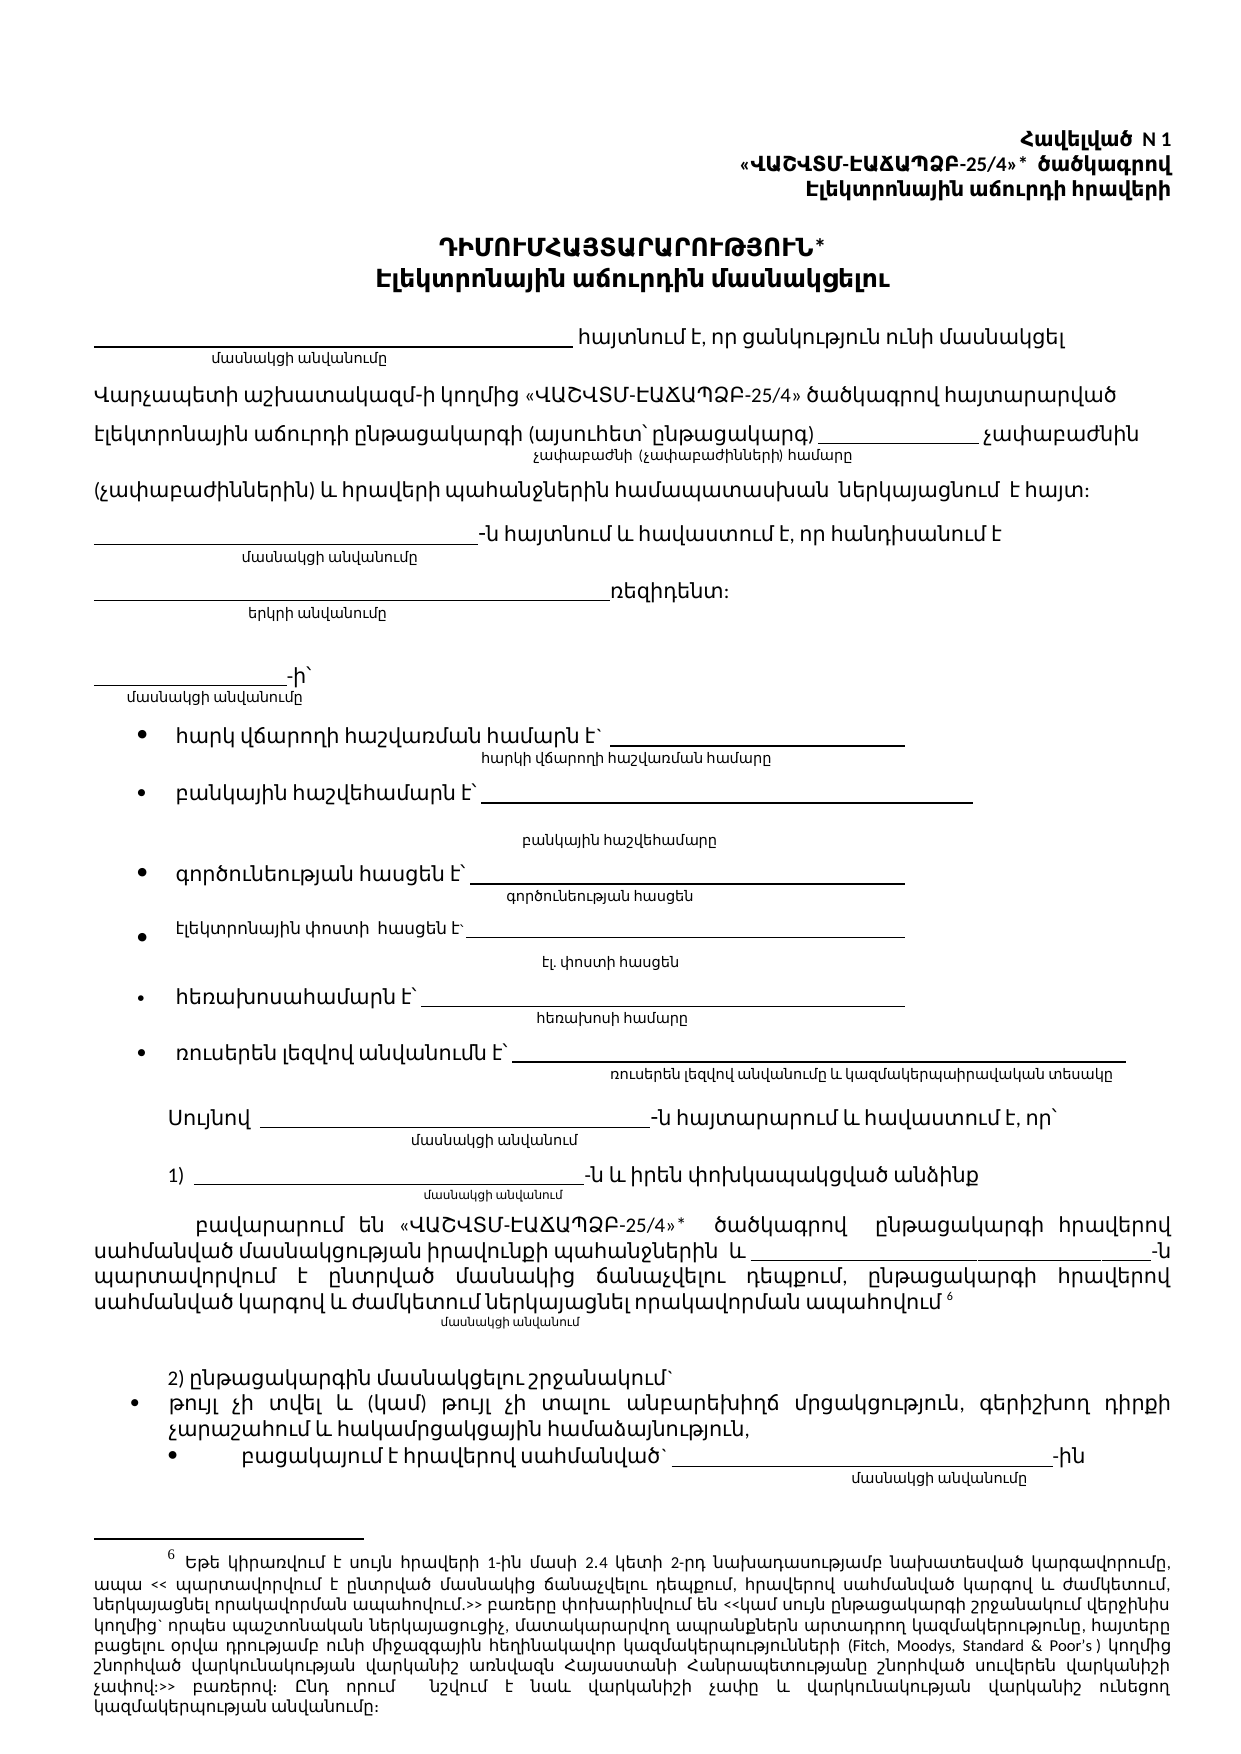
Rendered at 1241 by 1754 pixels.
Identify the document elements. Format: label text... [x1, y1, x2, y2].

text հեռախոսի համարը [462, 1009, 1171, 1040]
text Վարչապետի աշխատակազմ-ի կողմից «ՎԱՇՎՏՄ-ԷԱՃԱՊՁԲ-25/4» ծածկագրով հայտարարված [94, 380, 1171, 408]
text մասնակցի անվանումը [94, 689, 1171, 719]
list էլեկտրոնային փոստի հասցեն է՝ [138, 918, 1171, 953]
text Սույնով -ն հայտարարում և հավաստում է, որ՝ [94, 1101, 1171, 1131]
text մասնակցի անվանումը [94, 548, 1171, 578]
text ռեզիդենտ: [94, 578, 1171, 604]
list բացակայում է հրավերով սահմանված` -ին [94, 1441, 1171, 1469]
text էլեկտրոնային աճուրդի ընթացակարգի (այսուհետ՝ ընթացակարգ) չափաբաժնին [94, 421, 1171, 446]
text -ն հայտնում և հավաստում է, որ հանդիսանում է [94, 517, 1171, 548]
text ԴԻՄՈՒՄՀԱՅՏԱՐԱՐՈՒԹՅՈՒՆ* [94, 233, 1171, 263]
text հարկի վճարողի հաշվառման համարը [94, 750, 1171, 780]
list թույլ չի տվել և (կամ) թույլ չի տալու անբարեխիղճ մրցակցություն, գերիշխող դիրքի չարաշահում և հակամրցակցային համաձայնություն, [131, 1391, 1171, 1441]
text մասնակցի անվանում [94, 1314, 1171, 1340]
text մասնակցի անվանում [94, 1187, 1171, 1213]
text -ի՝ [94, 663, 1171, 689]
text հայտնում է, որ ցանկություն ունի մասնակցել [94, 324, 1171, 349]
text մասնակցի անվանում [94, 1131, 1171, 1162]
text (չափաբաժիններին) և հրավերի պահանջներին համապատասխան ներկայացնում է հայտ: [94, 477, 1171, 502]
list հեռախոսահամարն է՝ [138, 984, 1171, 1009]
text մասնակցի անվանումը [94, 1469, 1171, 1500]
text «ՎԱՇՎՏՄ-ԷԱՃԱՊՁԲ-25/4»* ծածկագրով [94, 151, 1171, 177]
list բանկային հաշվեհամարն է՝ [138, 780, 1171, 831]
text 2) ընթացակարգին մասնակցելու շրջանակում` [94, 1365, 1171, 1391]
text Հավելված N 1 [94, 126, 1171, 151]
list գործունեության հասցեն է՝ [138, 862, 1171, 887]
text Էլեկտրոնային աճուրդի հրավերի [94, 177, 1171, 202]
list ռուսերեն լեզվով անվանումն է՝ [138, 1040, 1171, 1065]
text մասնակցի անվանումը [94, 349, 1171, 380]
text բավարարում են «ՎԱՇՎՏՄ-ԷԱՃԱՊՁԲ-25/4»* ծածկագրով ընթացակարգի հրավերով սահմանված մասնակցության իրավունքի պահանջներին և -ն պարտավորվում է ընտրված մասնակից ճանաչվելու դեպքում, ընթացակարգի հրավերով սահմանված կարգով և ժամկետում ներկայացնել որակավորման ապահովում [94, 1213, 1171, 1314]
text բանկային հաշվեհամարը [94, 831, 1171, 862]
text չափաբաժնի (չափաբաժինների) համարը [94, 446, 1171, 477]
subtitle Էլեկտրոնային աճուրդին մասնակցելու [94, 263, 1171, 294]
text գործունեության հասցեն [94, 887, 1171, 918]
text էլ. փոստի հասցեն [94, 953, 1171, 984]
text երկրի անվանումը [94, 604, 1171, 634]
text 1) -ն և իրեն փոխկապակցված անձինք [94, 1162, 1171, 1187]
text ռուսերեն լեզվով անվանումը և կազմակերպաիրավական տեսակը [536, 1065, 1171, 1096]
list հարկ վճարողի հաշվառման համարն է` [138, 719, 1171, 750]
